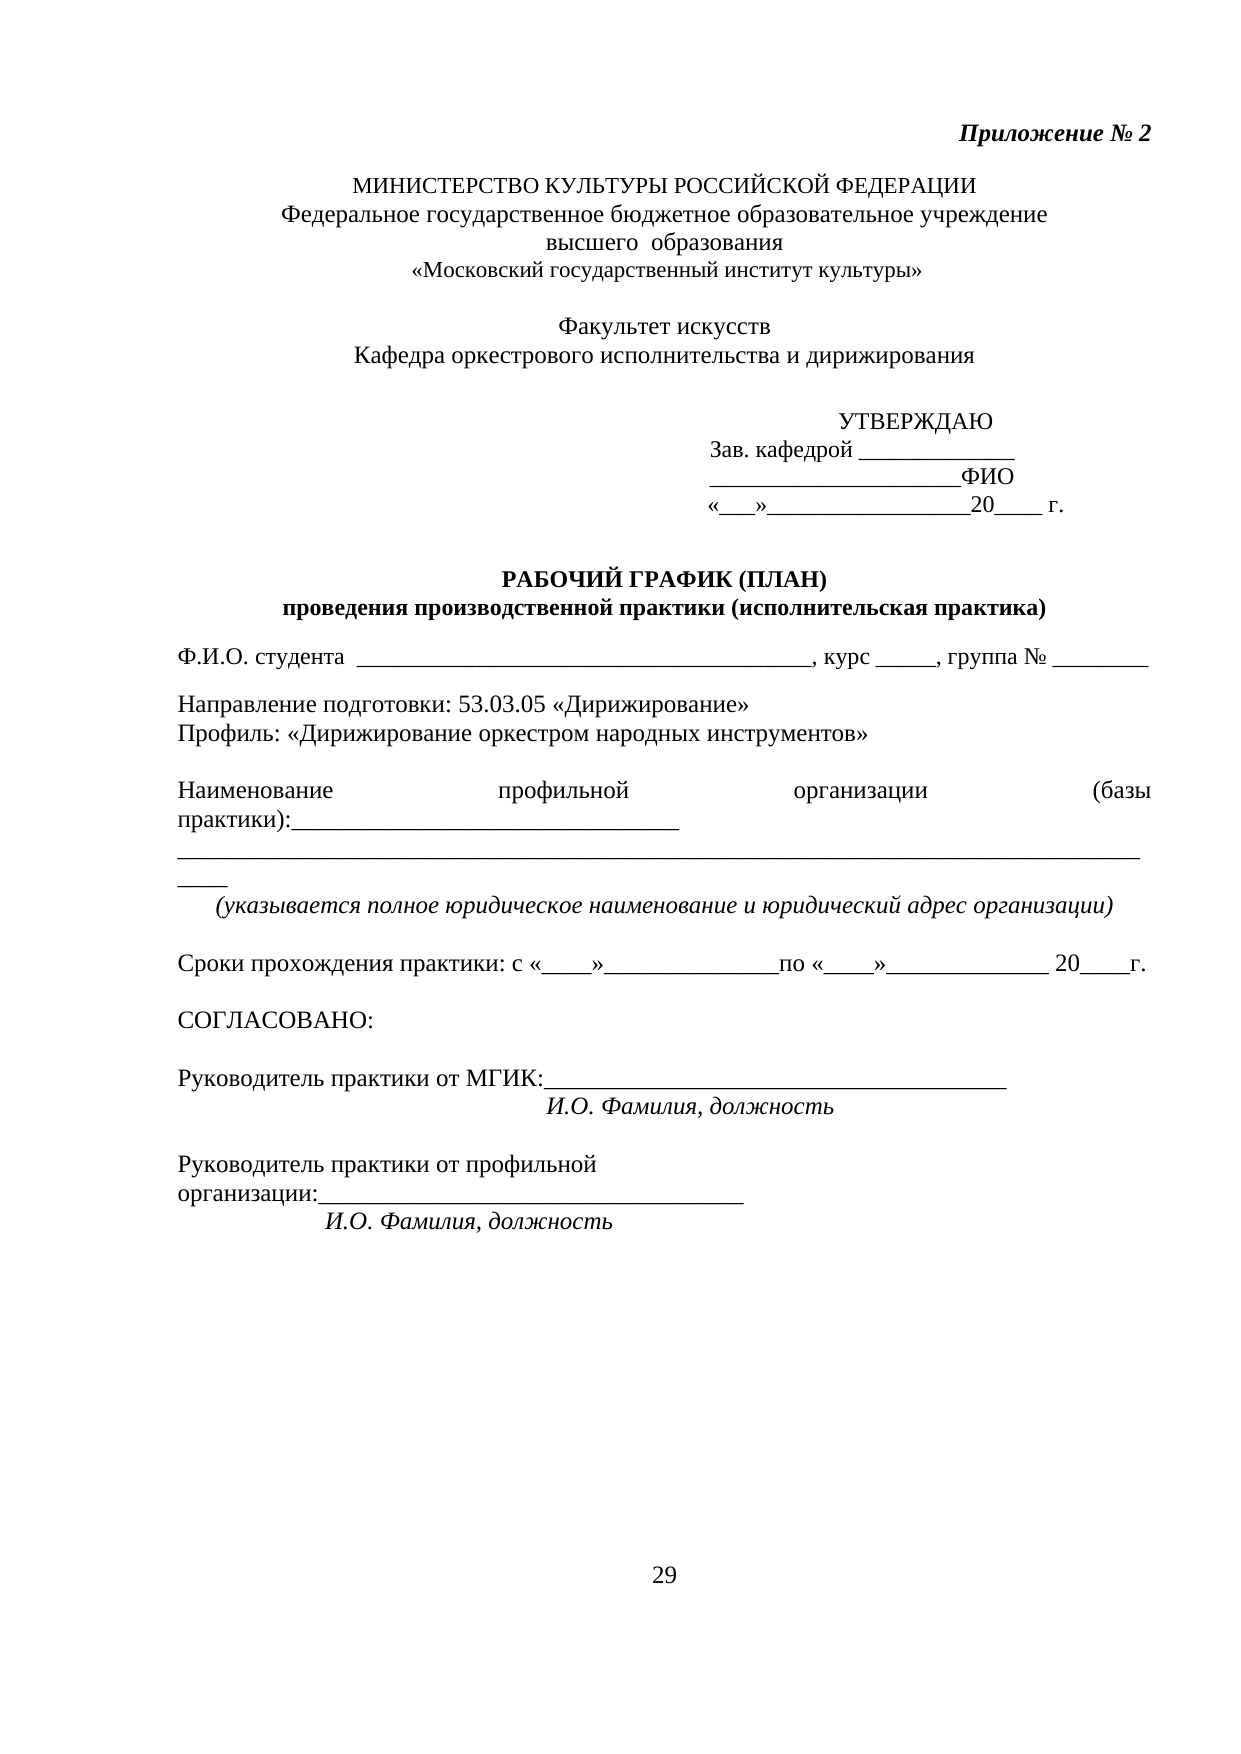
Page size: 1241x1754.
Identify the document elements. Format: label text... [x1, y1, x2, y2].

text Руководитель практики от МГИК:_____________________________________ [177, 1063, 1152, 1091]
text _________________________________________________________________________________ [177, 833, 1152, 890]
text проведения производственной практики (исполнительская практика) [177, 593, 1152, 621]
text РАБОЧИЙ ГРАФИК (ПЛАН) [177, 565, 1152, 593]
text «Московский государственный институт культуры» [177, 256, 1152, 311]
text высшего образования [177, 227, 1152, 256]
text Руководитель практики от профильной организации:__________________________________ [177, 1149, 1152, 1206]
text Направление подготовки: 53.03.05 «Дирижирование» [177, 689, 1152, 718]
text И.О. Фамилия, должность [251, 1206, 1152, 1235]
text Ф.И.О. студента ______________________________________, курс _____, группа № ________ [177, 642, 1152, 670]
text МИНИСТЕРСТВО КУЛЬТУРЫ РОССИЙСКОЙ ФЕДЕРАЦИИ [177, 172, 1152, 199]
table_header [193, 369, 1152, 565]
text Сроки прохождения практики: с «____»______________по «____»_____________ 20____г. [177, 948, 1152, 976]
text И.О. Фамилия, должность [472, 1091, 1152, 1120]
text Факультет искусств Кафедра оркестрового исполнительства и дирижирования [177, 311, 1152, 369]
text СОГЛАСОВАНО: [177, 1005, 1152, 1034]
text Федеральное государственное бюджетное образовательное учреждение [177, 199, 1152, 227]
text Профиль: «Дирижирование оркестром народных инструментов» [177, 718, 1152, 746]
text Наименование профильной организации (базы практики):_______________________________ [177, 775, 1152, 833]
text (указывается полное юридическое наименование и юридический адрес организации) [177, 890, 1152, 919]
subtitle Приложение № 2 [177, 118, 1152, 147]
